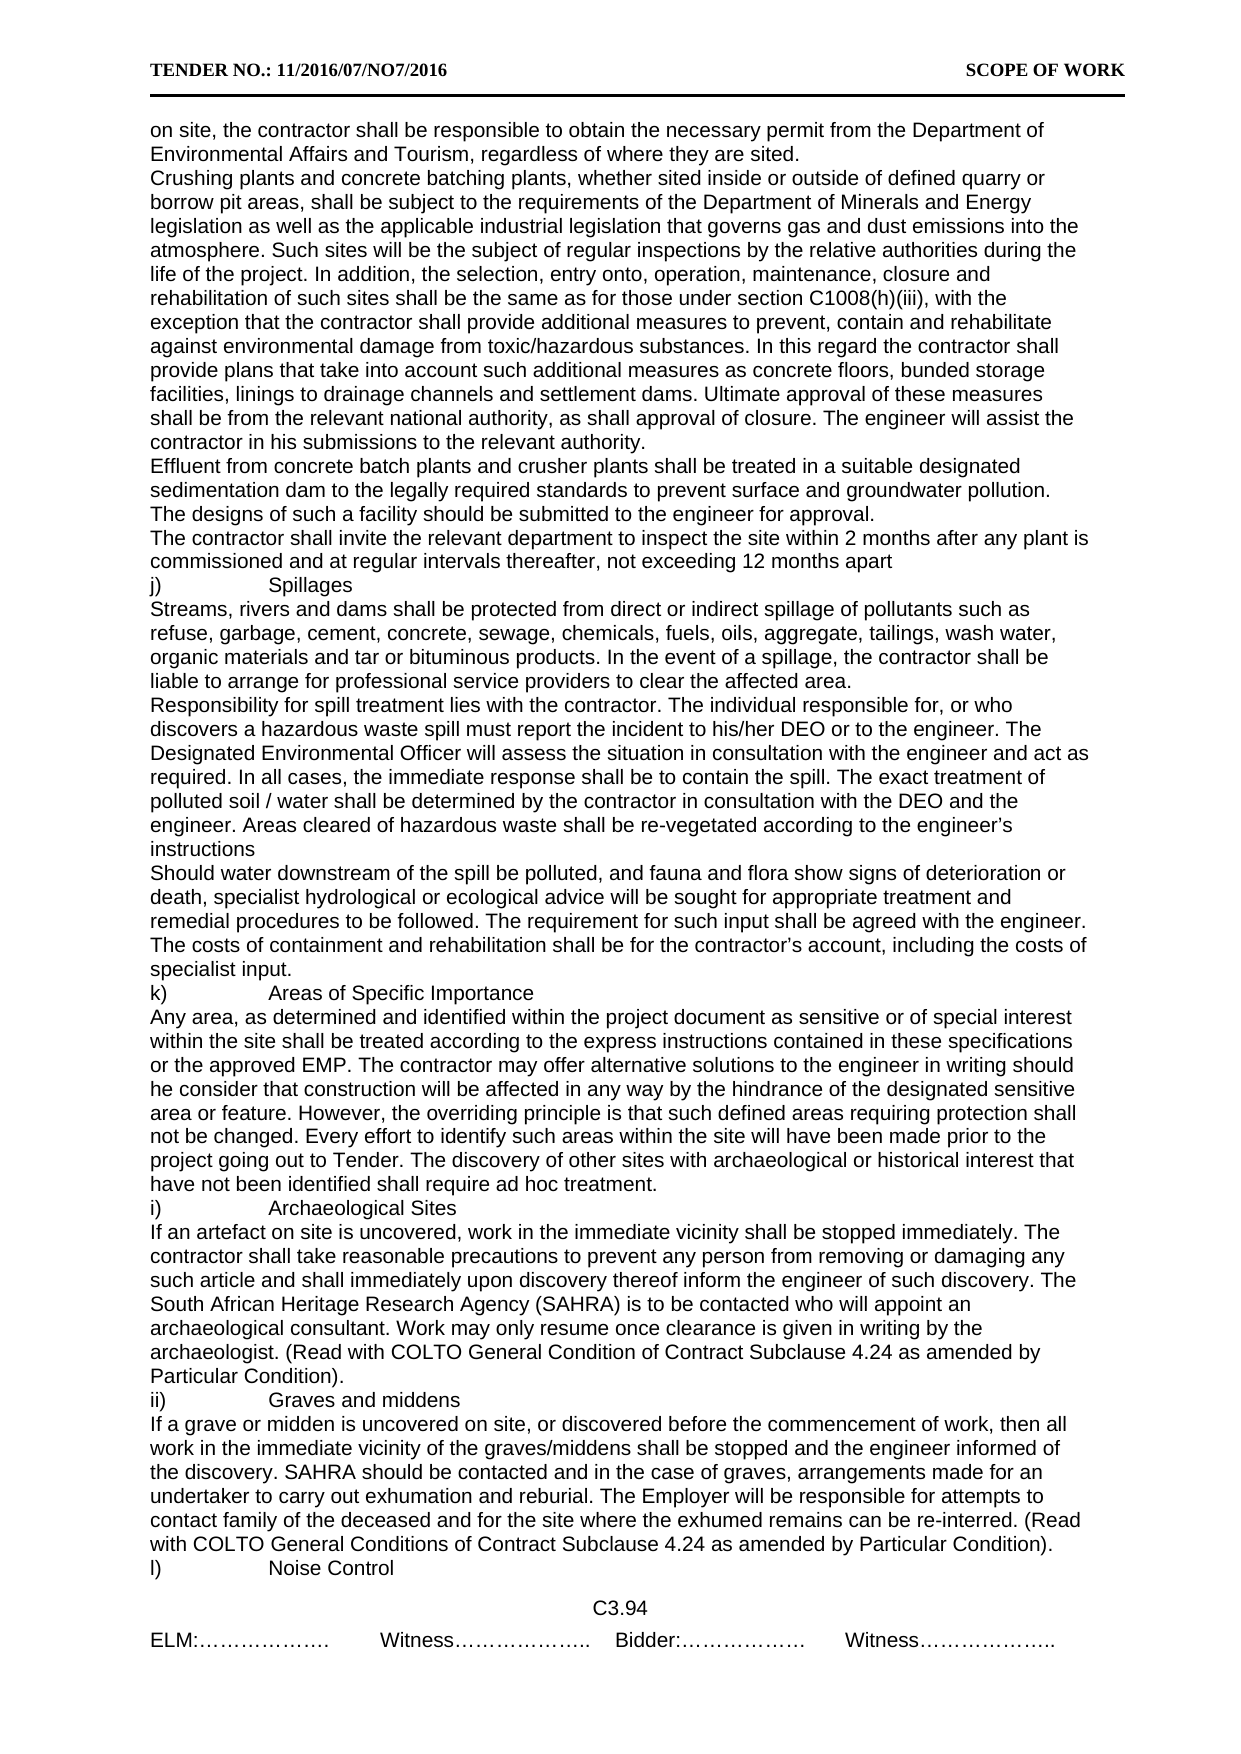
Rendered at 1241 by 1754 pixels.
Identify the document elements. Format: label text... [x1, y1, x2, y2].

text Crushing plants and concrete batching plants, whether sited inside or outside of defined quarry or borrow pit areas, shall be subject to the requirements of the Department of Minerals and Energy legislation as well as the applicable industrial legislation that governs gas and dust emissions into the atmosphere. Such sites will be the subject of regular inspections by the relative authorities during the life of the project. In addition, the selection, entry onto, operation, maintenance, closure and rehabilitation of such sites shall be the same as for those under section C1008(h)(iii), with the exception that the contractor shall provide additional measures to prevent, contain and rehabilitate against environmental damage from toxic/hazardous substances. In this regard the contractor shall provide plans that take into account such additional measures as concrete floors, bunded storage facilities, linings to drainage channels and settlement dams. Ultimate approval of these measures shall be from the relevant national authority, as shall approval of closure. The engineer will assist the contractor in his submissions to the relevant authority. [150, 166, 1090, 453]
text k) Areas of Specific Importance [150, 981, 1090, 1004]
text i) Archaeological Sites [150, 1196, 1090, 1220]
text The contractor shall invite the relevant department to inspect the site within 2 months after any plant is commissioned and at regular intervals thereafter, not exceeding 12 months apart [150, 525, 1090, 573]
text Responsibility for spill treatment lies with the contractor. The individual responsible for, or who discovers a hazardous waste spill must report the incident to his/her or to the engineer. The Designated Environmental Officer will assess the situation in consultation with the engineer and act as required. In all cases, the immediate response shall be to contain the spill. The exact treatment of polluted soil / water shall be determined by the contractor in consultation with the and the engineer. Areas cleared of hazardous waste shall be re-vegetated according to the engineer’s instructions [150, 693, 1090, 861]
text ii) Graves and middens [150, 1388, 1090, 1412]
text j) Spillages [150, 573, 1090, 597]
text l) Noise Control [150, 1556, 1090, 1579]
text Effluent from concrete batch plants and crusher plants shall be treated in a suitable designated sedimentation dam to the legally required standards to prevent surface and groundwater pollution. The designs of such a facility should be submitted to the engineer for approval. [150, 453, 1090, 525]
text Should water downstream of the spill be polluted, and fauna and flora show signs of deterioration or death, specialist hydrological or ecological advice will be sought for appropriate treatment and remedial procedures to be followed. The requirement for such input shall be agreed with the engineer. The costs of containment and rehabilitation shall be for the contractor’s account, including the costs of specialist input. [150, 861, 1090, 981]
text Streams, rivers and dams shall be protected from direct or indirect spillage of pollutants such as refuse, garbage, cement, concrete, sewage, chemicals, fuels, oils, aggregate, tailings, wash water, organic materials and tar or bituminous products. In the event of a spillage, the contractor shall be liable to arrange for professional service providers to clear the affected area. [150, 597, 1090, 693]
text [150, 118, 1090, 166]
text Any area, as determined and identified within the project document as sensitive or of special interest within the site shall be treated according to the express instructions contained in these specifications or the approved . The contractor may offer alternative solutions to the engineer in writing should he consider that construction will be affected in any way by the hindrance of the designated sensitive area or feature. However, the overriding principle is that such defined areas requiring protection shall not be changed. Every effort to identify such areas within the site will have been made prior to the project going out to Tender. The discovery of other sites with archaeological or historical interest that have not been identified shall require ad hoc treatment. [150, 1004, 1090, 1196]
text If an artefact on site is uncovered, work in the immediate vicinity shall be stopped immediately. The contractor shall take reasonable precautions to prevent any person from removing or damaging any such article and shall immediately upon discovery thereof inform the engineer of such discovery. The South African Heritage Research Agency (SAHRA) is to be contacted who will appoint an archaeological consultant. Work may only resume once clearance is given in writing by the archaeologist. (Read with COLTO General Condition of Contract Subclause 4.24 as amended by Particular Condition). [150, 1220, 1090, 1388]
text If a grave or midden is uncovered on site, or discovered before the commencement of work, then all work in the immediate vicinity of the graves/middens shall be stopped and the engineer informed of the discovery. SAHRA should be contacted and in the case of graves, arrangements made for an undertaker to carry out exhumation and reburial. The Employer will be responsible for attempts to contact family of the deceased and for the site where the exhumed remains can be re-interred. (Read with COLTO General Conditions of Contract Subclause 4.24 as amended by Particular Condition). [150, 1412, 1090, 1556]
